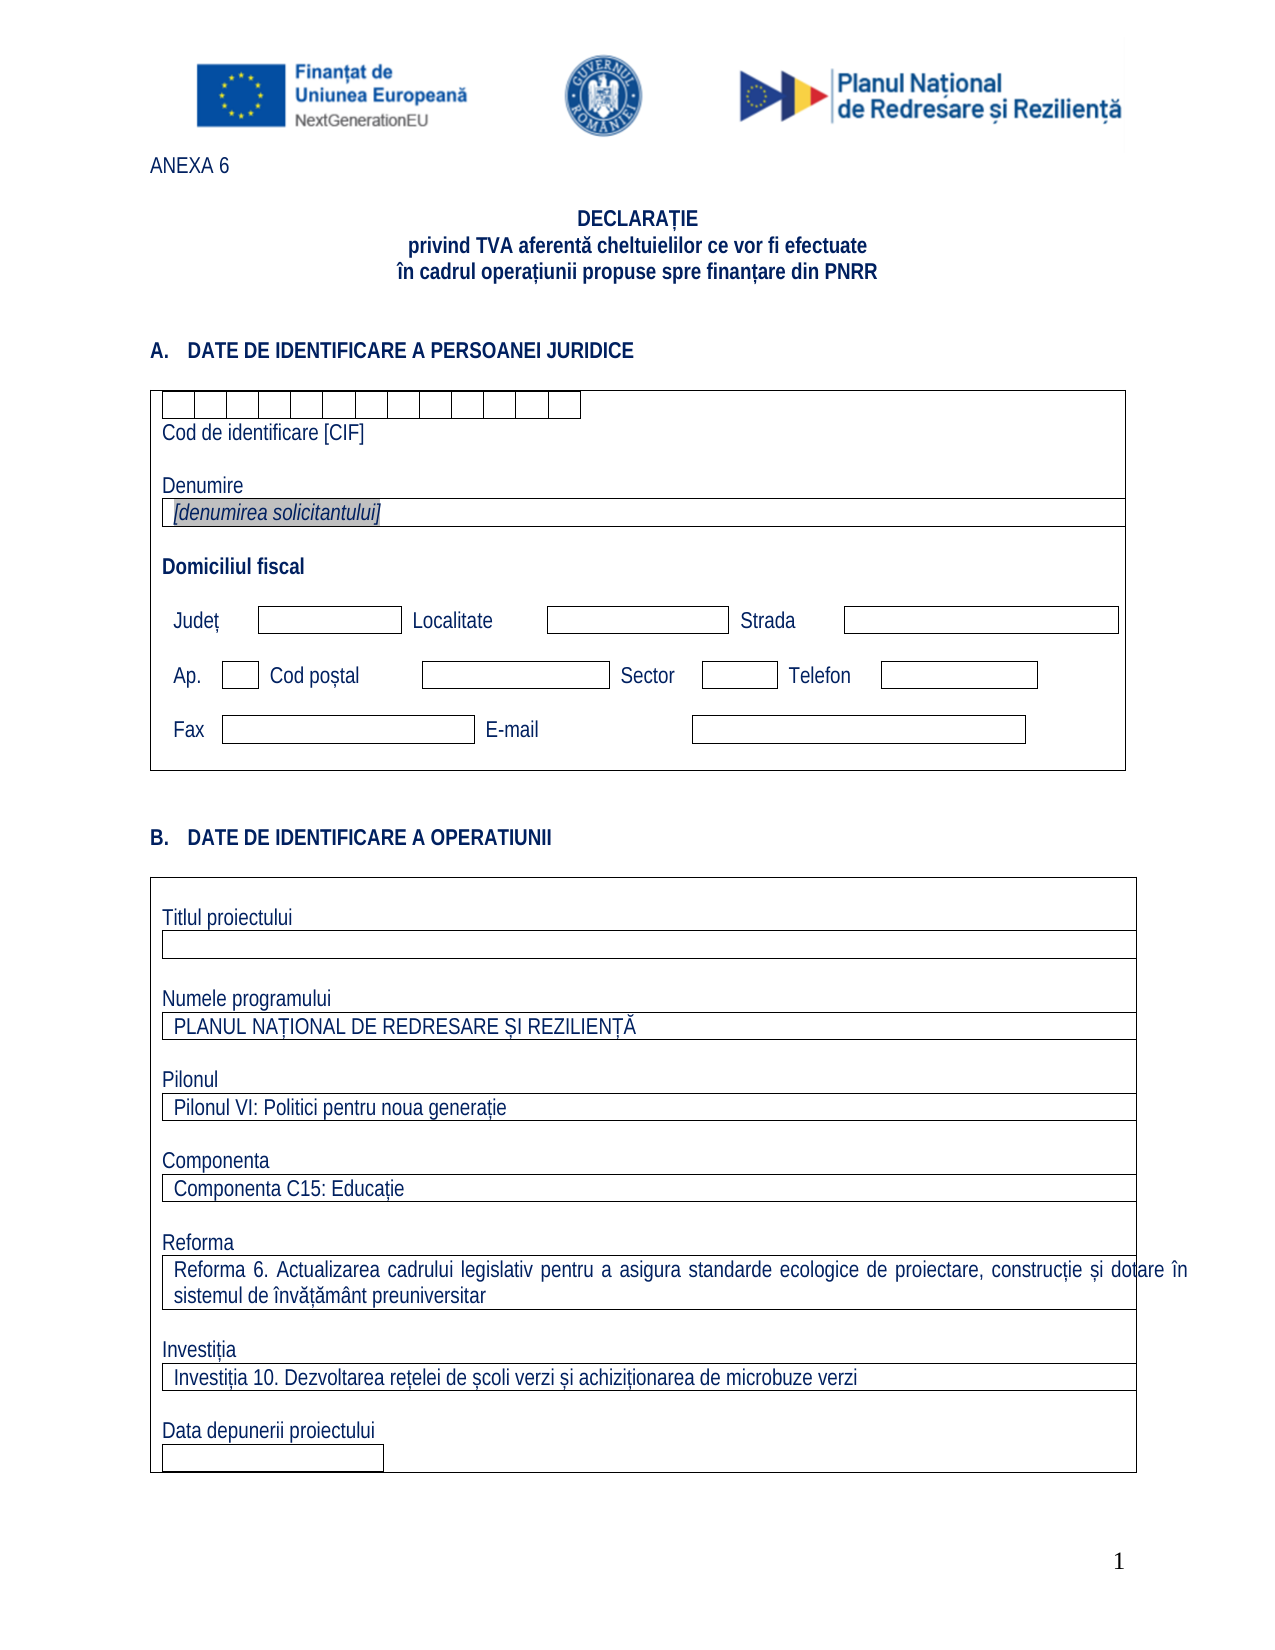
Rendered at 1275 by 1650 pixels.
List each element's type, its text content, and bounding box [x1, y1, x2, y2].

text DECLARAȚIE [150, 205, 1125, 232]
text privind TVA aferentă cheltuielilor ce vor fi efectuate [150, 232, 1125, 258]
table_header Cod de identificare [CIF] Denumire Domiciliul fiscal [151, 391, 1125, 770]
list DATE DE IDENTIFICARE A PERSOANEI JURIDICE [150, 337, 1125, 363]
list DATE DE IDENTIFICARE A OPERATIUNII [150, 824, 1125, 850]
table_header Titlul proiectului Numele programului Pilonul Componenta Reforma Investiția Data depunerii proiectului [151, 878, 1136, 1472]
text în cadrul operațiunii propuse spre finanțare din PNRR [150, 258, 1125, 284]
picture [150, 37, 1125, 153]
text ANEXA 6 [150, 153, 1125, 179]
